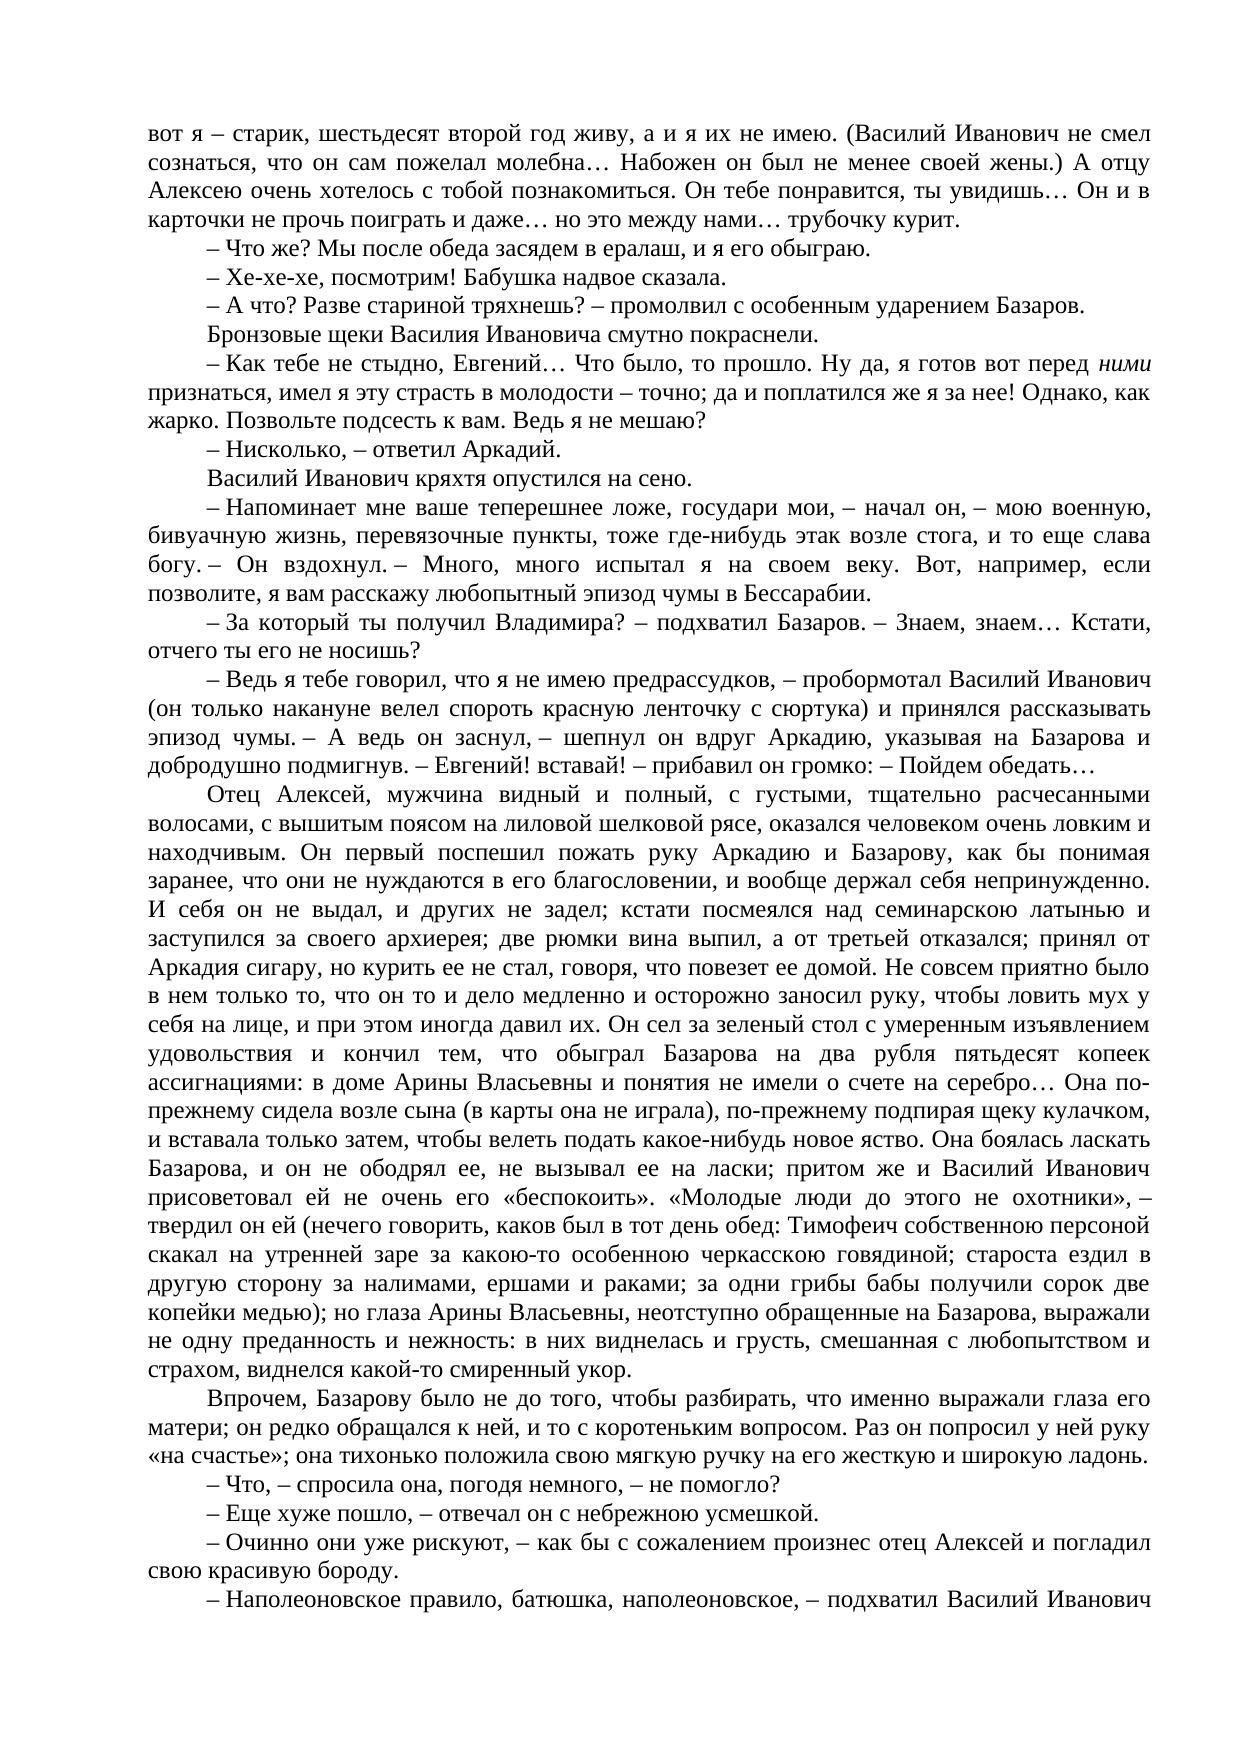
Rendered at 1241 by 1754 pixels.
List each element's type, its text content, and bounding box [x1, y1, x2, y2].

text – Ведь я тебе говорил, что я не имею предрассудков, – пробормотал Василий Иванович (он только накануне велел спороть красную ленточку с сюртука) и принялся рассказывать эпизод чумы. – А ведь он заснул, – шепнул он вдруг Аркадию, указывая на Базарова и добродушно подмигнув. – Евгений! вставай! – прибавил он громко: – Пойдем обедать… [148, 664, 1152, 779]
text Впрочем, Базарову было не до того, чтобы разбирать, что именно выражали глаза его матери; он редко обращался к ней, и то с коротеньким вопросом. Раз он попросил у ней руку «на счастье»; она тихонько положила свою мягкую ручку на его жесткую и широкую ладонь. [148, 1383, 1152, 1469]
text – Очинно они уже рискуют, – как бы с сожалением произнес отец Алексей и погладил свою красивую бороду. [148, 1527, 1152, 1584]
text – Что же? Мы после обеда засядем в ералаш, и я его обыграю. [148, 233, 1152, 262]
text – Что, – спросила она, погодя немного, – не помогло? [148, 1469, 1152, 1498]
text – Как тебе не стыдно, Евгений… Что было, то прошло. Ну да, я готов вот перед ними признаться, имел я эту страсть в молодости – точно; да и поплатился же я за нее! Однако, как жарко. Позвольте подсесть к вам. Ведь я не мешаю? [148, 348, 1152, 434]
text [148, 1584, 1152, 1613]
text – Хе-хе-хе, посмотрим! Бабушка надвое сказала. [148, 262, 1152, 291]
text Отец Алексей, мужчина видный и полный, с густыми, тщательно расчесанными волосами, с вышитым поясом на лиловой шелковой рясе, оказался человеком очень ловким и находчивым. Он первый поспешил пожать руку Аркадию и Базарову, как бы понимая заранее, что они не нуждаются в его благословении, и вообще держал себя непринужденно. И себя он не выдал, и других не задел; кстати посмеялся над семинарскою латынью и заступился за своего архиерея; две рюмки вина выпил, а от третьей отказался; принял от Аркадия сигару, но курить ее не стал, говоря, что повезет ее домой. Не совсем приятно было в нем только то, что он то и дело медленно и осторожно заносил руку, чтобы ловить мух у себя на лице, и при этом иногда давил их. Он сел за зеленый стол с умеренным изъявлением удовольствия и кончил тем, что обыграл Базарова на два рубля пятьдесят копеек ассигнациями: в доме Арины Власьевны и понятия не имели о счете на серебро… Она по-прежнему сидела возле сына (в карты она не играла), по-прежнему подпирая щеку кулачком, и вставала только затем, чтобы велеть подать какое-нибудь новое яство. Она боялась ласкать Базарова, и он не ободрял ее, не вызывал ее на ласки; притом же и Василий Иванович присоветовал ей не очень его «беспокоить». «Молодые люди до этого не охотники», – твердил он ей (нечего говорить, каков был в тот день обед: Тимофеич собственною персоной скакал на утренней заре за какою-то особенною черкасскою говядиной; староста ездил в другую сторону за налимами, ершами и раками; за одни грибы бабы получили сорок две копейки медью); но глаза Арины Власьевны, неотступно обращенные на Базарова, выражали не одну преданность и нежность: в них виднелась и грусть, смешанная с любопытством и страхом, виднелся какой-то смиренный укор. [148, 779, 1152, 1383]
text – А что? Разве стариной тряхнешь? – промолвил с особенным ударением Базаров. [148, 291, 1152, 319]
text – Нисколько, – ответил Аркадий. [148, 434, 1152, 463]
text Василий Иванович кряхтя опустился на сено. [148, 463, 1152, 492]
text Бронзовые щеки Василия Ивановича смутно покраснели. [148, 319, 1152, 348]
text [148, 118, 1152, 233]
text – За который ты получил Владимира? – подхватил Базаров. – Знаем, знаем… Кстати, отчего ты его не носишь? [148, 607, 1152, 664]
text – Напоминает мне ваше теперешнее ложе, государи мои, – начал он, – мою военную, бивуачную жизнь, перевязочные пункты, тоже где-нибудь этак возле стога, и то еще слава богу. – Он вздохнул. – Много, много испытал я на своем веку. Вот, например, если позволите, я вам расскажу любопытный эпизод чумы в Бессарабии. [148, 492, 1152, 607]
text – Еще хуже пошло, – отвечал он с небрежною усмешкой. [148, 1498, 1152, 1527]
